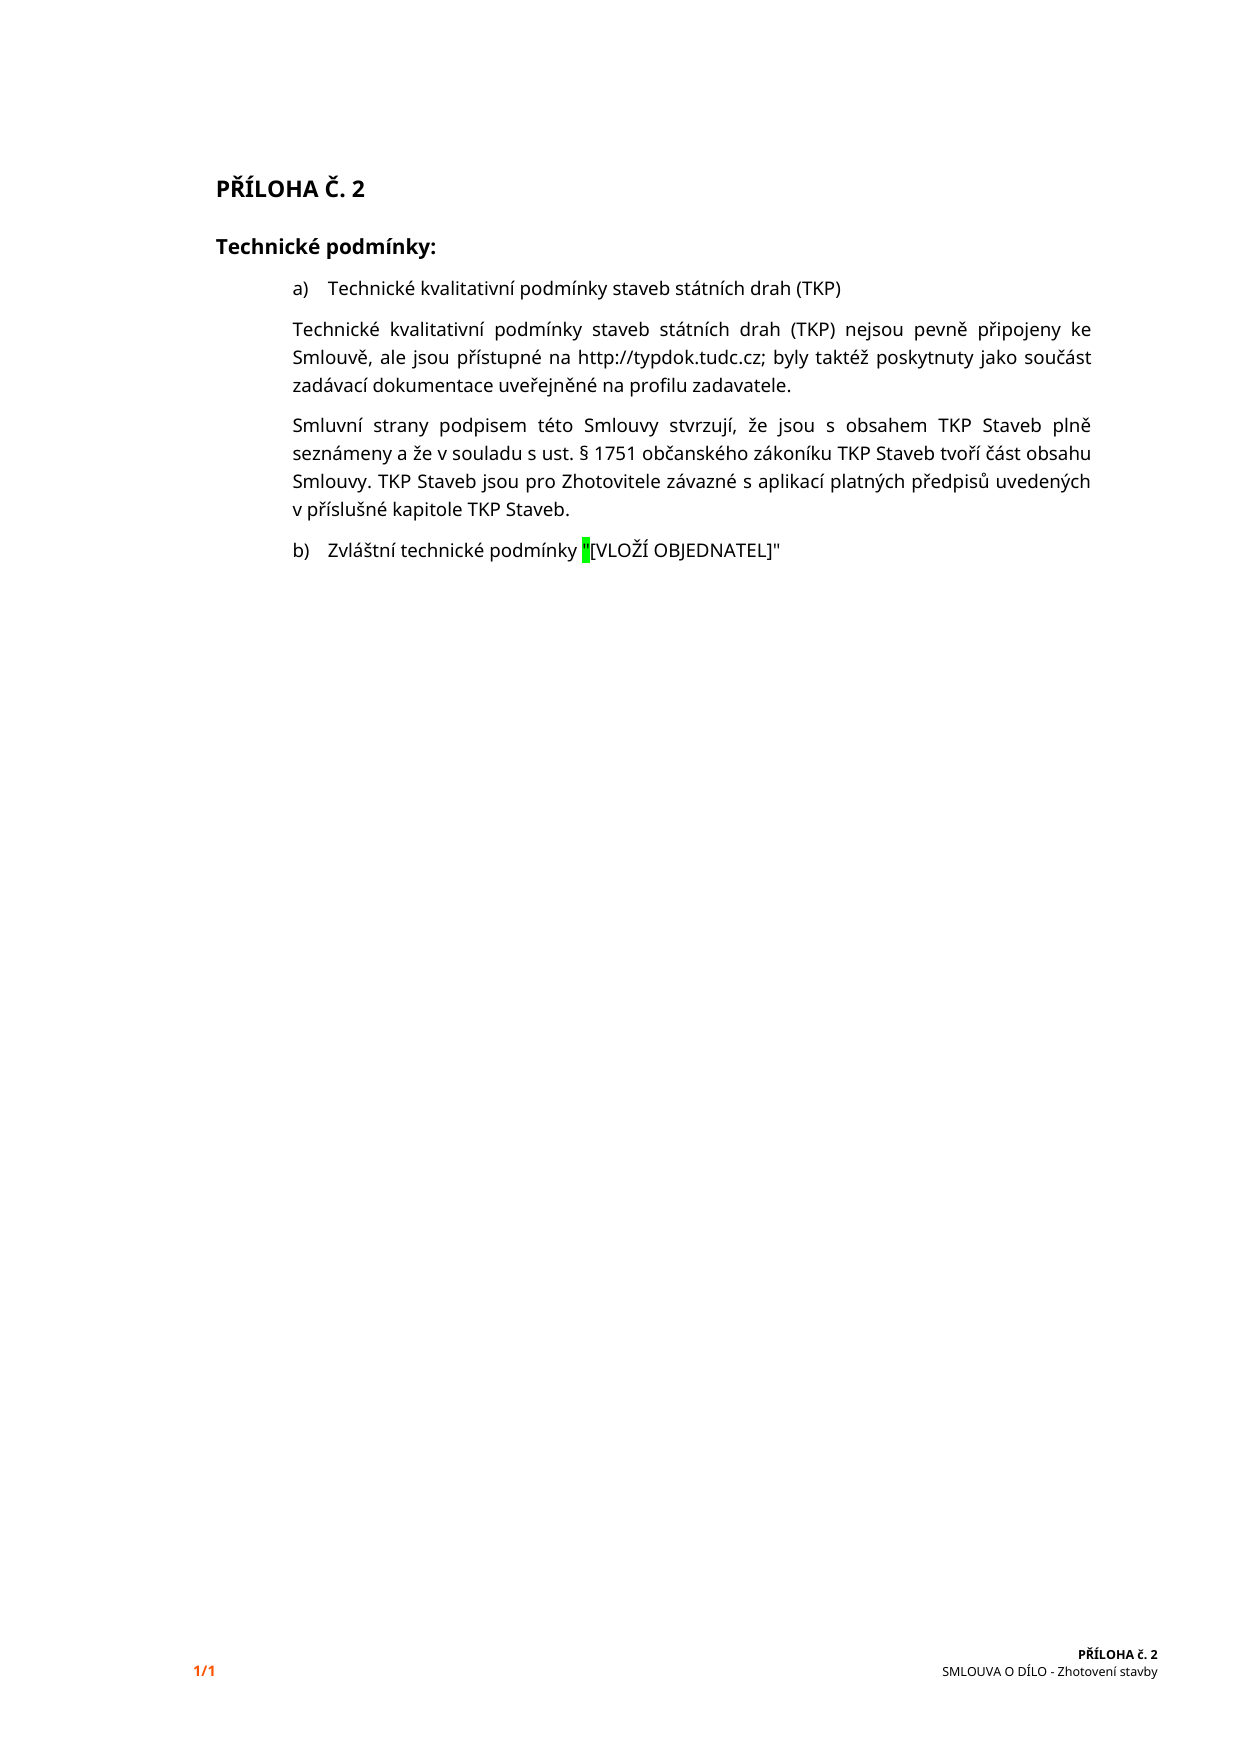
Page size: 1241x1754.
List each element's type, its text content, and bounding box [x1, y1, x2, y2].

text Příloha č. 2 [216, 172, 1093, 204]
text Technické kvalitativní podmínky staveb státních drah (TKP) nejsou pevně připojeny ke Smlouvě, ale jsou přístupné na http://typdok.tudc.cz; byly taktéž poskytnuty jako součást zadávací dokumentace uveřejněné na profilu zadavatele. [292, 316, 1093, 398]
text Technické podmínky: [216, 232, 1093, 260]
text Smluvní strany podpisem této Smlouvy stvrzují, že jsou s obsahem TKP Staveb plně seznámeny a že v souladu s ust. § 1751 občanského zákoníku TKP Staveb tvoří část obsahu Smlouvy. TKP Staveb jsou pro Zhotovitele závazné s aplikací platných předpisů uvedených v příslušné kapitole TKP Staveb. [292, 413, 1093, 522]
text Zvláštní technické podmínky [590, 537, 1093, 563]
text Zvláštní technické podmínky [292, 537, 582, 563]
list Technické kvalitativní podmínky staveb státních drah (TKP) [292, 276, 1093, 301]
